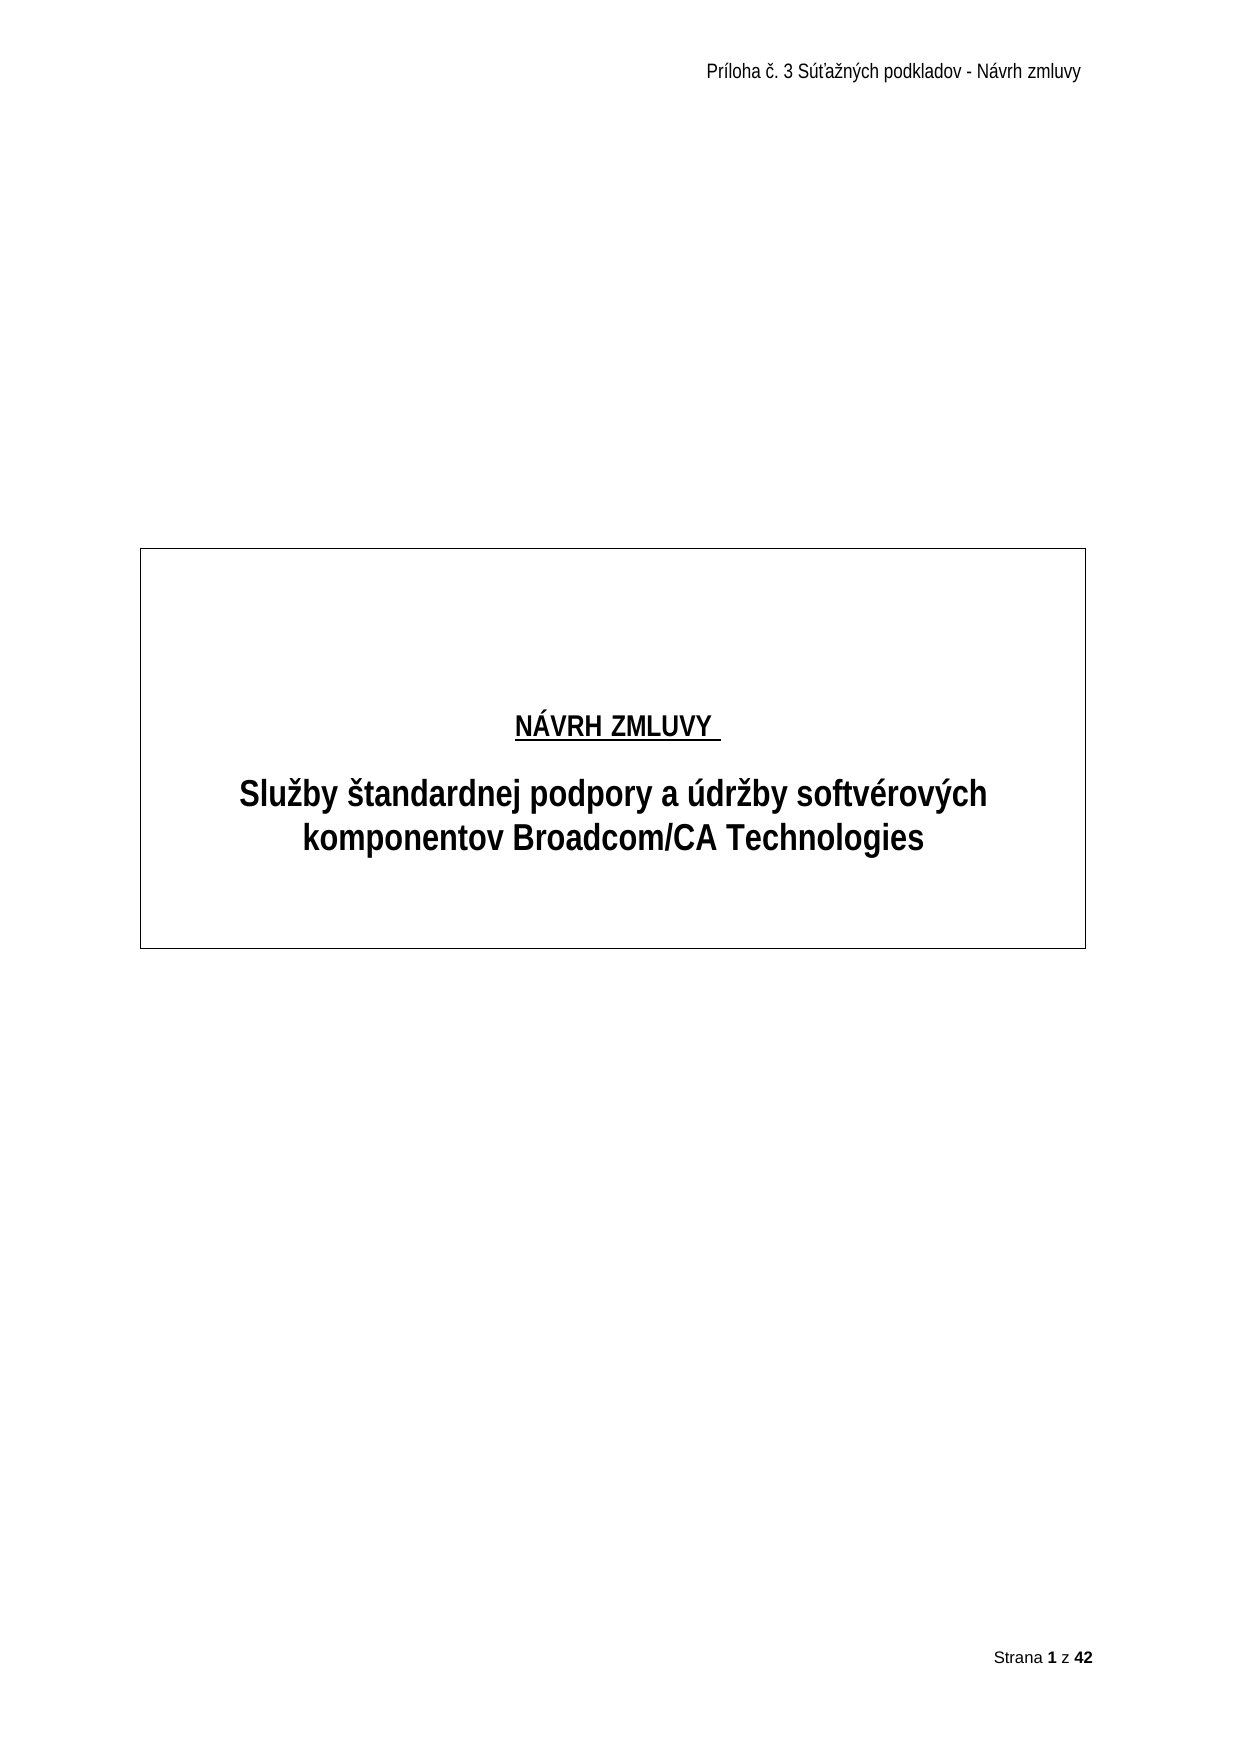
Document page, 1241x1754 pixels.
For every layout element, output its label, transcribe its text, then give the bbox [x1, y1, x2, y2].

table_header návrh zmluvy Služby štandardnej podpory a údržby softvérových komponentov Broadcom/CA Technologies [141, 549, 1085, 948]
